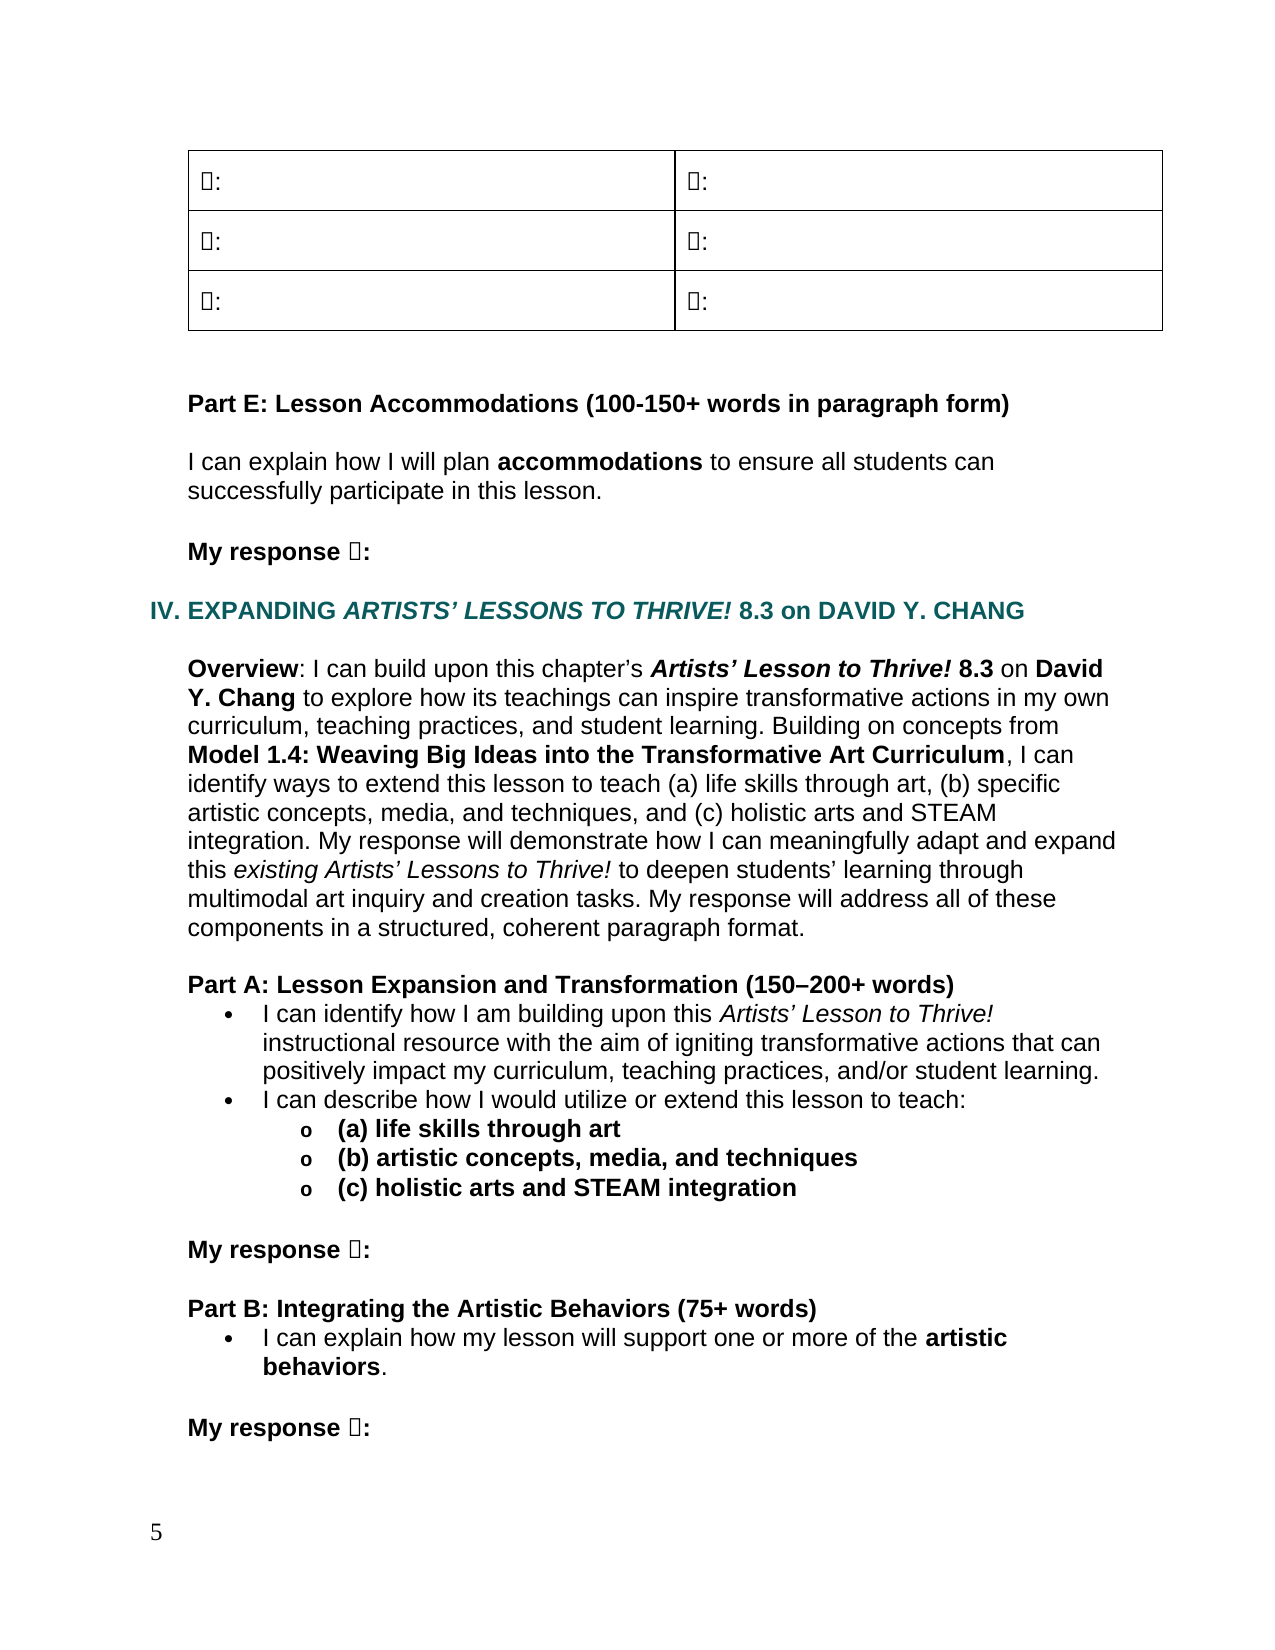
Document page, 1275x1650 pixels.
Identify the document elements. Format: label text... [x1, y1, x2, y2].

list EXPANDING ARTISTS’ LESSONS TO THRIVE! 8.3 on DAVID Y. CHANG [150, 596, 1125, 625]
table_cell ✅: [189, 151, 674, 210]
list I can identify how I am building upon this Artists’ Lesson to Thrive! instructional resource with the aim of igniting transformative actions that can positively impact my curriculum, teaching practices, and/or student learning. [225, 999, 1125, 1085]
text Part A: Lesson Expansion and Transformation (150–200+ words) [187, 970, 1125, 999]
text I can explain how I will plan accommodations to ensure all students can successfully participate in this lesson. [187, 447, 1125, 505]
table_cell ✅: [676, 211, 1162, 270]
list I can describe how I would utilize or extend this lesson to teach: [225, 1085, 1125, 1114]
text Part E: Lesson Accommodations (100-150+ words in paragraph form) [187, 389, 1125, 418]
table_cell ✅: [676, 271, 1162, 330]
text My response ✅: [187, 1232, 1125, 1266]
list (c) holistic arts and STEAM integration [300, 1173, 1125, 1203]
list I can explain how my lesson will support one or more of the artistic behaviors. [225, 1323, 1125, 1381]
list (b) artistic concepts, media, and techniques [300, 1143, 1125, 1173]
table_cell ✅: [189, 211, 674, 270]
list (a) life skills through art [300, 1114, 1125, 1143]
text My response ✅: [187, 1409, 1125, 1443]
table_cell ✅: [676, 151, 1162, 210]
text Overview: I can build upon this chapter’s Artists’ Lesson to Thrive! 8.3 on David Y. Chang to explore how its teachings can inspire transformative actions in my own curriculum, teaching practices, and student learning. Building on concepts from Model 1.4: Weaving Big Ideas into the Transformative Art Curriculum, I can identify ways to extend this lesson to teach (a) life skills through art, (b) specific artistic concepts, media, and techniques, and (c) holistic arts and STEAM integration. My response will demonstrate how I can meaningfully adapt and expand this existing Artists’ Lessons to Thrive! to deepen students’ learning through multimodal art inquiry and creation tasks. My response will address all of these components in a structured, coherent paragraph format. [187, 654, 1125, 941]
table_cell ✅: [189, 271, 674, 330]
text My response ✅: [187, 533, 1125, 567]
text Part B: Integrating the Artistic Behaviors (75+ words) [187, 1294, 1125, 1323]
